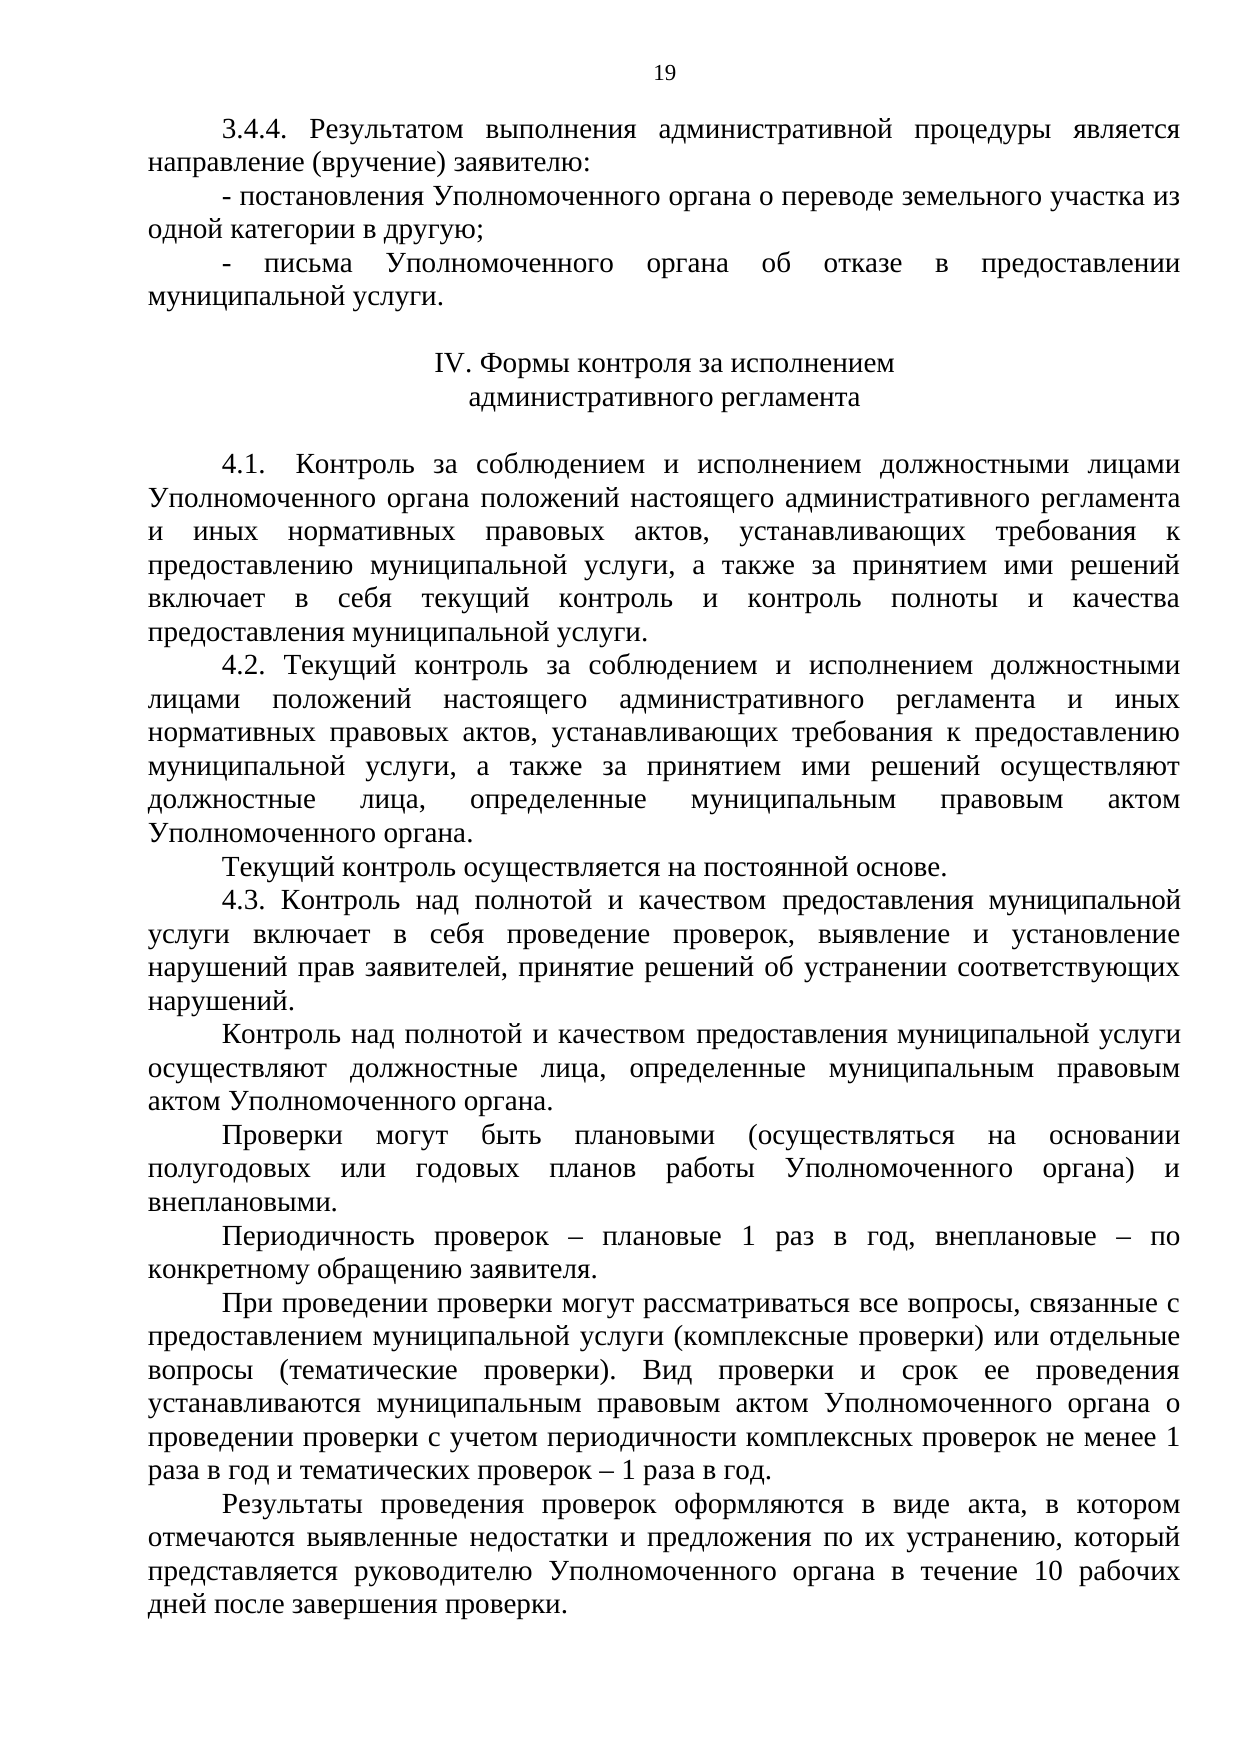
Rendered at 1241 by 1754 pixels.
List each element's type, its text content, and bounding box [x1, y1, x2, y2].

text При проведении проверки могут рассматриваться все вопросы, связанные с предоставлением муниципальной услуги (комплексные проверки) или отдельные вопросы (тематические проверки). Вид проверки и срок ее проведения устанавливаются муниципальным правовым актом Уполномоченного органа о проведении проверки с учетом периодичности комплексных проверок не менее 1 раза в год и тематических проверок – 1 раза в год. [148, 1285, 1181, 1486]
text 4.2. Текущий контроль за соблюдением и исполнением должностными лицами положений настоящего административного регламента и иных нормативных правовых актов, устанавливающих требования к предоставлению муниципальной услуги, а также за принятием ими решений осуществляют должностные лица, определенные муниципальным правовым актом Уполномоченного органа. [148, 647, 1181, 849]
text - письма Уполномоченного органа об отказе в предоставлении муниципальной услуги. [148, 245, 1181, 312]
text Результаты проведения проверок оформляются в виде акта, в котором отмечаются выявленные недостатки и предложения по их устранению, который представляется руководителю Уполномоченного органа в течение 10 рабочих дней после завершения проверки. [148, 1486, 1181, 1620]
text 4.1. Контроль за соблюдением и исполнением должностными лицами Уполномоченного органа положений настоящего административного регламента и иных нормативных правовых актов, устанавливающих требования к предоставлению муниципальной услуги, а также за принятием ими решений включает в себя текущий контроль и контроль полноты и качества предоставления муниципальной услуги. [148, 446, 1181, 647]
text Проверки могут быть плановыми (осуществляться на основании полугодовых или годовых планов работы Уполномоченного органа) и внеплановыми. [148, 1117, 1181, 1218]
text 4.3. Контроль над полнотой и качеством предоставления муниципальной услуги включает в себя проведение проверок, выявление и установление нарушений прав заявителей, принятие решений об устранении соответствующих нарушений. [148, 882, 1181, 1016]
text 3.4.4. Результатом выполнения административной процедуры является направление (вручение) заявителю: [148, 111, 1181, 178]
text Текущий контроль осуществляется на постоянной основе. [148, 849, 1181, 882]
subtitle административного регламента [148, 379, 1181, 413]
text Периодичность проверок – плановые 1 раз в год, внеплановые – по конкретному обращению заявителя. [148, 1218, 1181, 1285]
text Контроль над полнотой и качеством предоставления муниципальной услуги осуществляют должностные лица, определенные муниципальным правовым актом Уполномоченного органа. [148, 1016, 1181, 1117]
text - постановления Уполномоченного органа о переводе земельного участка из одной категории в другую; [148, 178, 1181, 245]
subtitle IV. Формы контроля за исполнением [148, 346, 1181, 379]
